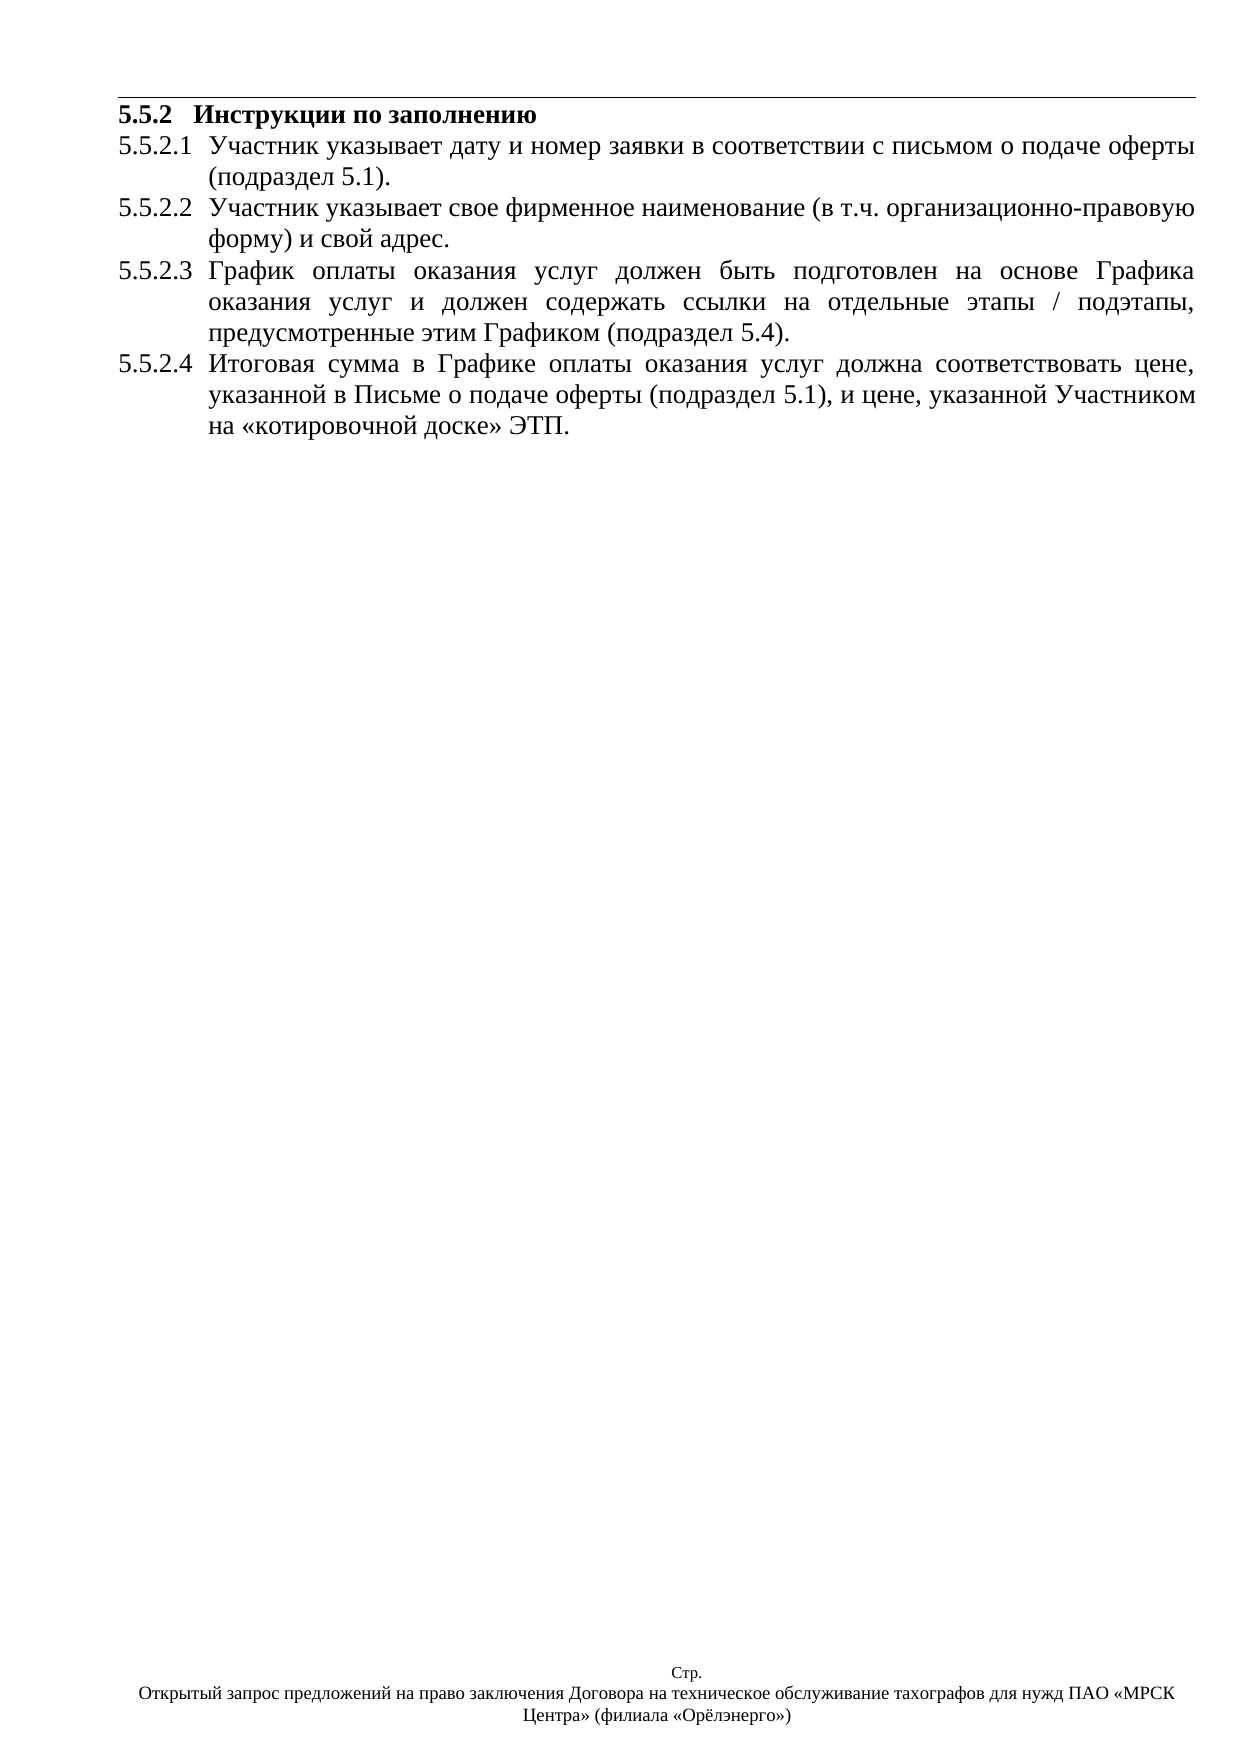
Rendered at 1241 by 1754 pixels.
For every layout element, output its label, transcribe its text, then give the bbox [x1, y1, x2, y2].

list Итоговая сумма в Графике оплаты оказания услуг должна соответствовать цене, указанной в Письме о подаче оферты (подраздел 5.1), и цене, указанной Участником на «котировочной доске» ЭТП. [118, 347, 1196, 441]
list Участник указывает дату и номер заявки в соответствии с письмом о подаче оферты (подраздел 5.1). [118, 129, 1196, 191]
list Участник указывает свое фирменное наименование (в т.ч. организационно-правовую форму) и свой адрес. [118, 191, 1196, 254]
list График оплаты оказания услуг должен быть подготовлен на основе Графика оказания услуг и должен содержать ссылки на отдельные этапы / подэтапы, предусмотренные этим Графиком (подраздел 5.4). [118, 254, 1196, 347]
subtitle Инструкции по заполнению [118, 98, 1196, 129]
